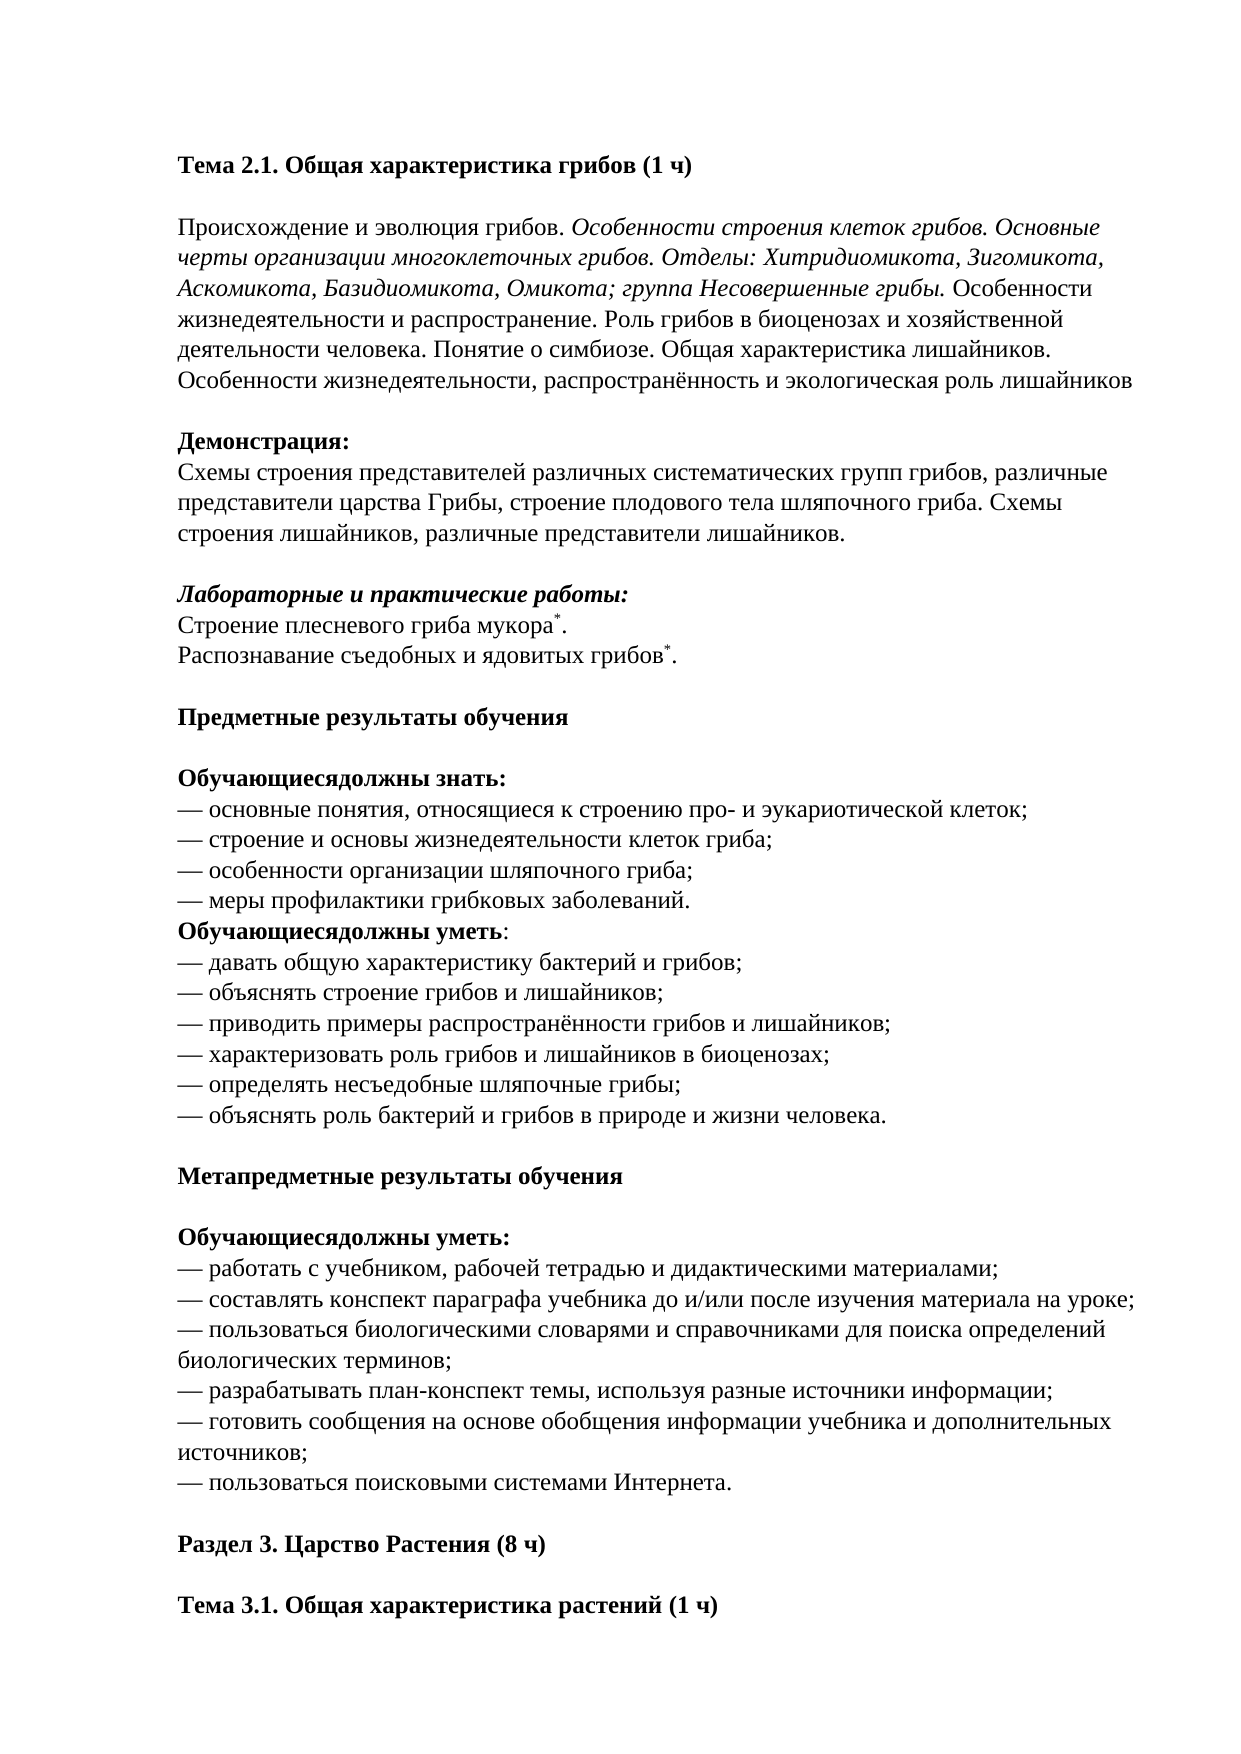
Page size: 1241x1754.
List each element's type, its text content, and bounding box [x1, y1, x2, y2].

text Метапредметные результаты обучения [177, 1159, 1152, 1190]
text Лабораторные и практические работы: [177, 577, 1152, 608]
text — основные понятия, относящиеся к строению про- и эукариотической клеток; [177, 792, 1152, 822]
text Демонстрация: [177, 424, 1152, 455]
text Схемы строения представителей различных систематических групп грибов, различные представители царства Грибы, строение плодового тела шляпочного гриба. Схемы строения лишайников, различные представители лишайников. [177, 455, 1152, 547]
text — работать с учебником, рабочей тетрадью и дидактическими материалами; [177, 1251, 1152, 1282]
text Строение плесневого гриба мукора*. [177, 608, 1152, 639]
text — меры профилактики грибковых заболеваний. [177, 884, 1152, 914]
text Обучающиесядолжны уметь: [177, 1221, 1152, 1251]
text — объяснять роль бактерий и грибов в природе и жизни человека. [177, 1098, 1152, 1129]
text Тема 2.1. Общая характеристика грибов (1 ч) [177, 149, 1152, 179]
text — разрабатывать план-конспект темы, используя разные источники информации; [177, 1374, 1152, 1404]
text — давать общую характеристику бактерий и грибов; [177, 945, 1152, 976]
text — готовить сообщения на основе обобщения информации учебника и дополнительных источников; [177, 1404, 1152, 1466]
text — пользоваться поисковыми системами Интернета. [177, 1466, 1152, 1496]
text — особенности организации шляпочного гриба; [177, 853, 1152, 884]
text Раздел 3. Царство Растения (8 ч) [177, 1527, 1152, 1557]
text — строение и основы жизнедеятельности клеток гриба; [177, 822, 1152, 853]
text Обучающиесядолжны уметь: [177, 914, 1152, 945]
text Тема 3.1. Общая характеристика растений (1 ч) [177, 1588, 1152, 1619]
text — приводить примеры распространённости грибов и лишайников; [177, 1006, 1152, 1037]
text — объяснять строение грибов и лишайников; [177, 976, 1152, 1006]
text Предметные результаты обучения [177, 700, 1152, 731]
text — составлять конспект параграфа учебника до и/или после изучения материала на уроке; [177, 1282, 1152, 1312]
text Происхождение и эволюция грибов. Особенности строения клеток грибов. Основные черты организации многоклеточных грибов. Отделы: Хитридиомикота, Зигомикота, Аскомикота, Базидиомикота, Омикота; группа Несовершенные грибы. Особенности жизнедеятельности и распространение. Роль грибов в биоценозах и хозяйственной деятельности человека. Понятие о симбиозе. Общая характеристика лишайников. Особенности жизнедеятельности, распространённость и экологическая роль лишайников [177, 210, 1152, 394]
text Распознавание съедобных и ядовитых грибов*. [177, 639, 1152, 669]
text Обучающиесядолжны знать: [177, 761, 1152, 792]
text — характеризовать роль грибов и лишайников в биоценозах; [177, 1037, 1152, 1067]
text — пользоваться биологическими словарями и справочниками для поиска определений биологических терминов; [177, 1312, 1152, 1374]
text — определять несъедобные шляпочные грибы; [177, 1067, 1152, 1098]
